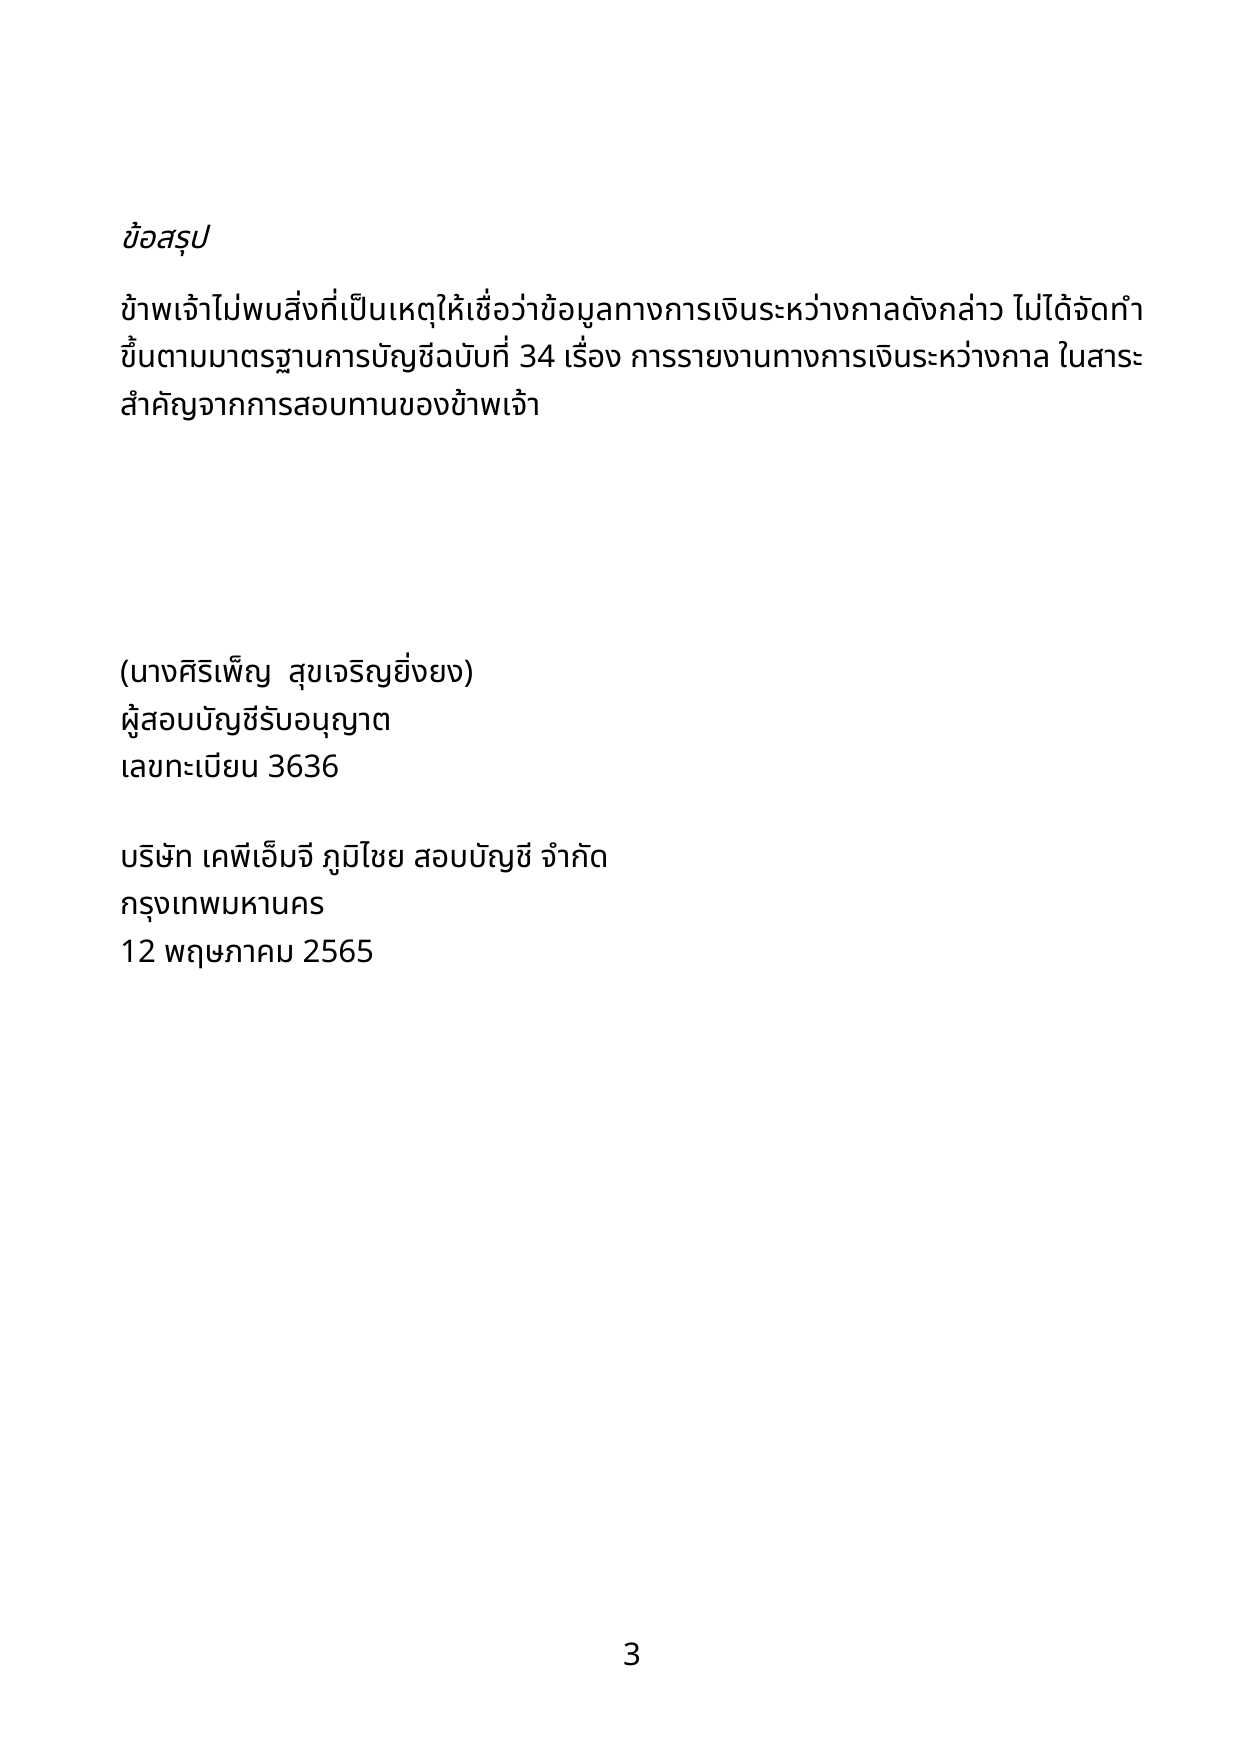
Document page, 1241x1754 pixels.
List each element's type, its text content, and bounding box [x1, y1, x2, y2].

text บริษัท เคพีเอ็มจี ภูมิไชย สอบบัญชี จำกัด [120, 834, 1148, 881]
text ผู้สอบบัญชีรับอนุญาต [120, 697, 1148, 744]
text 12 พฤษภาคม 2565 [120, 929, 1144, 976]
text ข้าพเจ้าไม่พบสิ่งที่เป็นเหตุให้เชื่อว่าข้อมูลทางการเงินระหว่างกาลดังกล่าว ไม่ได้จัดทำขึ้นตามมาตรฐานการบัญชีฉบับที่ 34 เรื่อง การรายงานทางการเงินระหว่างกาล ในสาระสำคัญจากการสอบทานของข้าพเจ้า [120, 287, 1144, 429]
text เลขทะเบียน 3636 [120, 744, 1148, 792]
text ข้อสรุป [120, 215, 1144, 262]
text (นางศิริเพ็ญ สุขเจริญยิ่งยง) [120, 649, 1148, 697]
text กรุงเทพมหานคร [120, 881, 1148, 929]
